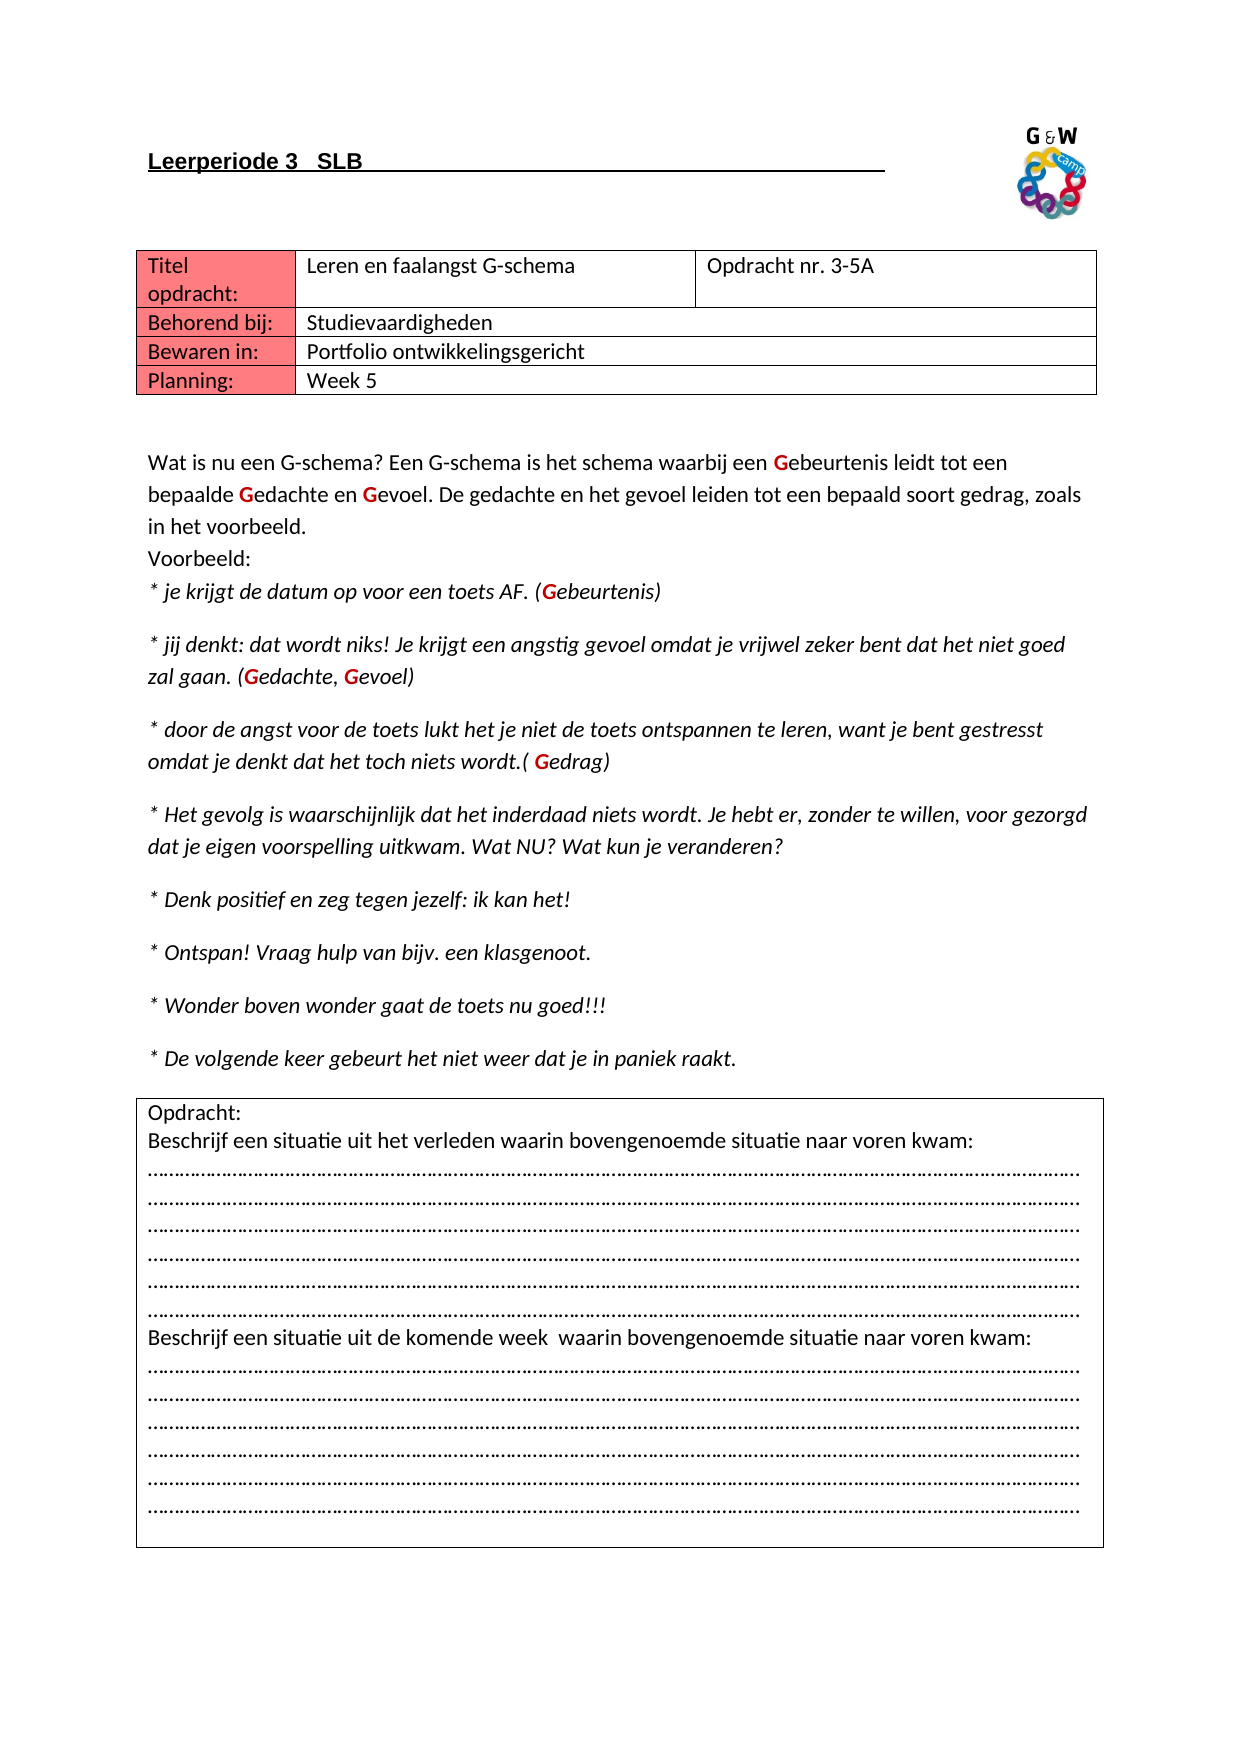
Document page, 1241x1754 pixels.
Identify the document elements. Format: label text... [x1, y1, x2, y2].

text * jij denkt: dat wordt niks! Je krijgt een angstig gevoel omdat je vrijwel zeker bent dat het niet goed zal gaan. (Gedachte, Gevoel) [148, 630, 1093, 690]
table_cell Week 5 [296, 366, 1096, 394]
table_cell Portfolio ontwikkelingsgericht [296, 337, 1096, 365]
text * De volgende keer gebeurt het niet weer dat je in paniek raakt. [148, 1044, 1093, 1072]
table_header Leren en faalangst G-schema [296, 251, 695, 307]
table_cell Bewaren in: [137, 337, 295, 365]
text * Denk positief en zeg tegen jezelf: ik kan het! [148, 885, 1093, 913]
table_cell Studievaardigheden [296, 308, 1096, 336]
text * door de angst voor de toets lukt het je niet de toets ontspannen te leren, want je bent gestresst omdat je denkt dat het toch niets wordt.( Gedrag) [148, 715, 1093, 775]
text Leerperiode 3 SLB [148, 148, 1093, 174]
picture [1014, 174, 1091, 221]
text * Ontspan! Vraag hulp van bijv. een klasgenoot. [148, 938, 1093, 966]
text * Wonder boven wonder gaat de toets nu goed!!! [148, 991, 1093, 1019]
picture [1014, 123, 1091, 148]
table_header Titel opdracht: [137, 251, 295, 307]
text * Het gevolg is waarschijnlijk dat het inderdaad niets wordt. Je hebt er, zonder te willen, voor gezorgd dat je eigen voorspelling uitkwam. Wat NU? Wat kun je veranderen? [148, 800, 1093, 860]
table_cell Planning: [137, 366, 295, 394]
text Wat is nu een G-schema? Een G-schema is het schema waarbij een Gebeurtenis leidt tot een bepaalde Gedachte en Gevoel. De gedachte en het gevoel leiden tot een bepaald soort gedrag, zoals in het voorbeeld. Voorbeeld: * je krijgt de datum op voor een toets AF. (Gebeurtenis) [148, 448, 1093, 605]
table_header Opdracht nr. 3-5A [696, 251, 1096, 307]
table_cell Behorend bij: [137, 308, 295, 336]
table_header Opdracht: Beschrijf een situatie uit het verleden waarin bovengenoemde situatie naar voren kwam: ……………………………………………………………………………………………………………………………………………………………………………………………………………………………………………………………………………………………………………………………………………………………………………………………………………………………………………………………………………………………………………………………………………………………………………………………………………………………………………………………………………………………………………………………………………………………………………………………………………………………………………………………………………………………………………………………………………………………………………… Beschrijf een situatie uit de komende week waarin bovengenoemde situatie naar voren kwam: ……………………………………………………………………………………………………………………………………………………………………………………………………………………………………………………………………………………………………………………………………………………………………………………………………………………………………………………………………………………………………………………………………………………………………………………………………………………………………………………………………………………………………………………………………………………………………………………………………………………………………………………………………………………………………………………………………………………………………………… [137, 1099, 1103, 1547]
